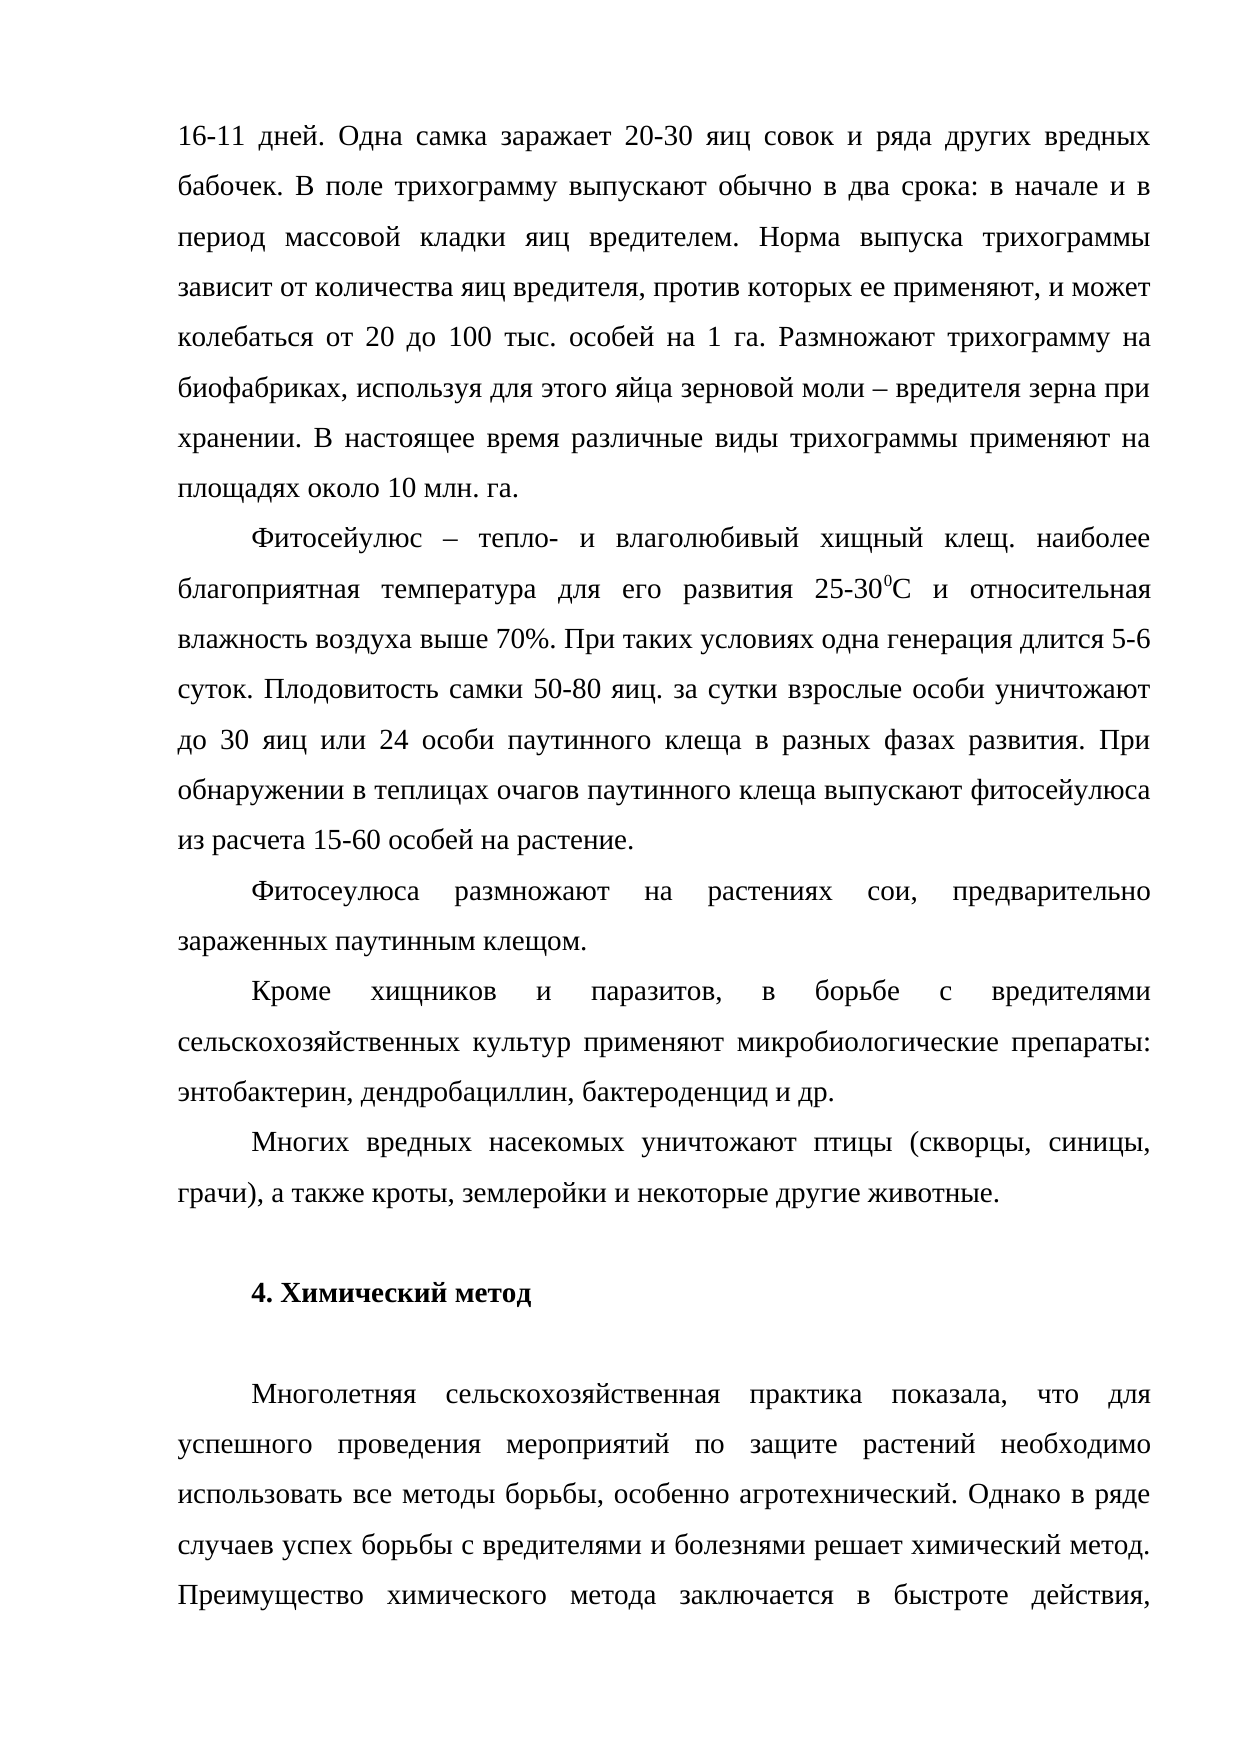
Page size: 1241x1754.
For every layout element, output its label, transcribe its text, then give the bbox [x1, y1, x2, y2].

text Многих вредных насекомых уничтожают птицы (скворцы, синицы, грачи), а также кроты, землеройки и некоторые другие животные. [177, 1124, 1152, 1208]
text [177, 118, 1152, 504]
text 4. Химический метод [177, 1275, 1152, 1309]
text Фитосеулюса размножают на растениях сои, предварительно зараженных паутинным клещом. [177, 873, 1152, 957]
text Фитосейулюс – тепло- и влаголюбивый хищный клещ. наиболее благоприятная температура для его развития 25-300С и относительная влажность воздуха выше 70%. При таких условиях одна генерация длится 5-6 суток. Плодовитость самки 50-80 яиц. за сутки взрослые особи уничтожают до 30 яиц или 24 особи паутинного клеща в разных фазах развития. При обнаружении в теплицах очагов паутинного клеща выпускают фитосейулюса из расчета 15-60 особей на растение. [177, 521, 1152, 856]
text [177, 1376, 1152, 1611]
text Кроме хищников и паразитов, в борьбе с вредителями сельскохозяйственных культур применяют микробиологические препараты: энтобактерин, дендробациллин, бактероденцид и др. [177, 973, 1152, 1108]
